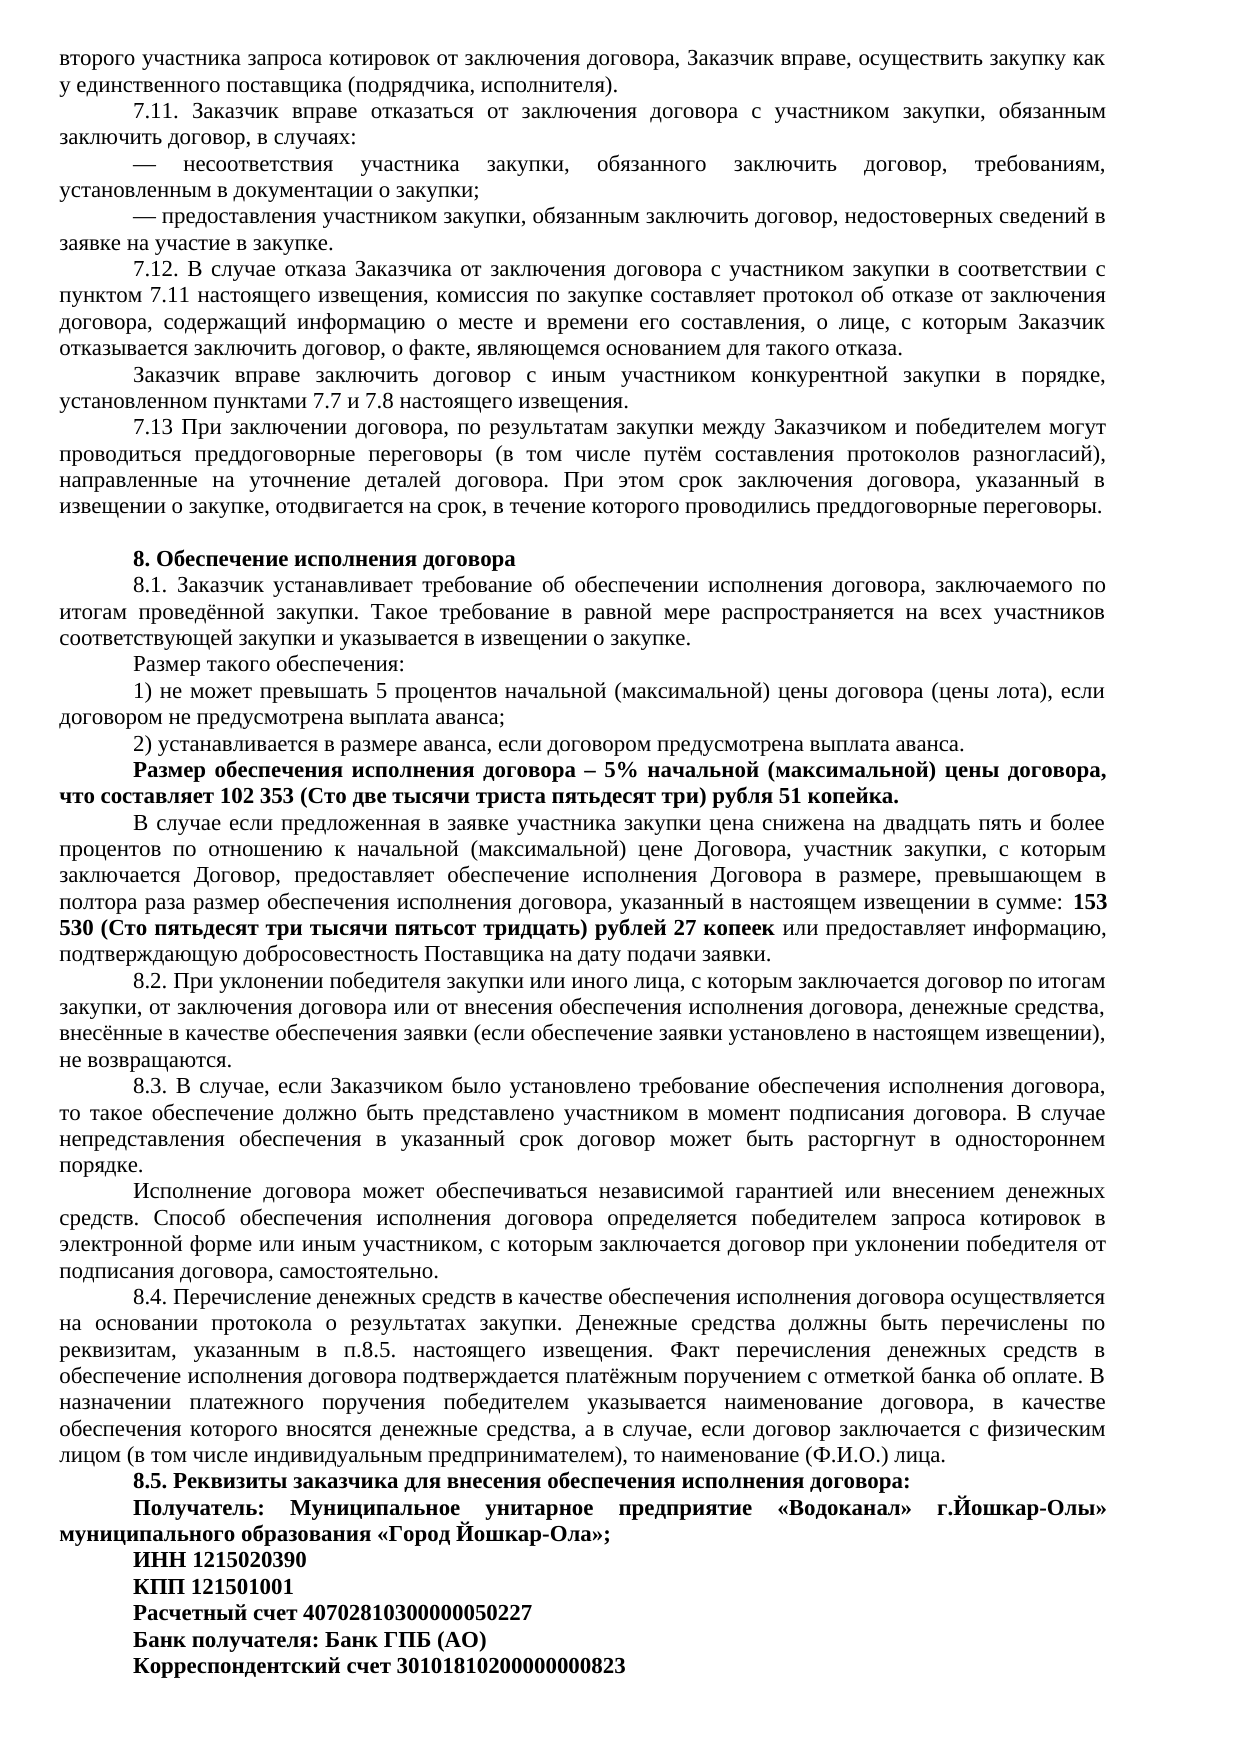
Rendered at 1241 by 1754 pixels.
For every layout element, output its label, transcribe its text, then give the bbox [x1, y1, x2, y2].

text 7.11. Заказчик вправе отказаться от заключения договора с участником закупки, обязанным заключить договор, в случаях: [59, 97, 1107, 150]
text Корреспондентский счет 30101810200000000823 [59, 1652, 1107, 1678]
text Расчетный счет 40702810300000050227 [59, 1599, 1107, 1626]
text ИНН 1215020390 [59, 1547, 1107, 1573]
text КПП 121501001 [59, 1573, 1107, 1599]
text 8.5. Реквизиты заказчика для внесения обеспечения исполнения договора: [59, 1467, 1107, 1494]
text В случае если предложенная в заявке участника закупки цена снижена на двадцать пять и более процентов по отношению к начальной (максимальной) цене Договора, участник закупки, с которым заключается Договор, предоставляет обеспечение исполнения Договора в размере, превышающем в полтора раза размер обеспечения исполнения договора, указанный в настоящем извещении в сумме: 153 530 (Сто пятьдесят три тысячи пятьсот тридцать) рублей 27 копеек или предоставляет информацию, подтверждающую добросовестность Поставщика на дату подачи заявки. [59, 809, 1107, 967]
text 7.12. В случае отказа Заказчика от заключения договора с участником закупки в соответствии с пунктом 7.11 настоящего извещения, комиссия по закупке составляет протокол об отказе от заключения договора, содержащий информацию о месте и времени его составления, о лице, с которым Заказчик отказывается заключить договор, о факте, являющемся основанием для такого отказа. [59, 255, 1107, 361]
text 8.1. Заказчик устанавливает требование об обеспечении исполнения договора, заключаемого по итогам проведённой закупки. Такое требование в равной мере распространяется на всех участников соответствующей закупки и указывается в извещении о закупке. [59, 571, 1107, 651]
text 8.4. Перечисление денежных средств в качестве обеспечения исполнения договора осуществляется на основании протокола о результатах закупки. Денежные средства должны быть перечислены по реквизитам, указанным в п.8.5. настоящего извещения. Факт перечисления денежных средств в обеспечение исполнения договора подтверждается платёжным поручением с отметкой банка об оплате. В назначении платежного поручения победителем указывается наименование договора, в качестве обеспечения которого вносятся денежные средства, а в случае, если договор заключается с физическим лицом (в том числе индивидуальным предпринимателем), то наименование (Ф.И.О.) лица. [59, 1283, 1107, 1467]
text Получатель: Муниципальное унитарное предприятие «Водоканал» г.Йошкар-Олы» муниципального образования «Город Йошкар-Ола»; [59, 1494, 1107, 1547]
text Банк получателя: Банк ГПБ (АО) [59, 1626, 1107, 1652]
text Заказчик вправе заключить договор с иным участником конкурентной закупки в порядке, установленном пунктами 7.7 и 7.8 настоящего извещения. [59, 361, 1107, 413]
text — предоставления участником закупки, обязанным заключить договор, недостоверных сведений в заявке на участие в закупке. [59, 202, 1107, 255]
text 8.2. При уклонении победителя закупки или иного лица, с которым заключается договор по итогам закупки, от заключения договора или от внесения обеспечения исполнения договора, денежные средства, внесённые в качестве обеспечения заявки (если обеспечение заявки установлено в настоящем извещении), не возвращаются. [59, 967, 1107, 1072]
text 2) устанавливается в размере аванса, если договором предусмотрена выплата аванса. [59, 729, 1107, 756]
text Размер такого обеспечения: [59, 651, 1107, 677]
text Размер обеспечения исполнения договора – 5% начальной (максимальной) цены договора, что составляет 102 353 (Сто две тысячи триста пятьдесят три) рубля 51 копейка. [59, 756, 1107, 809]
text 7.13 При заключении договора, по результатам закупки между Заказчиком и победителем могут проводиться преддоговорные переговоры (в том числе путём составления протоколов разногласий), направленные на уточнение деталей договора. При этом срок заключения договора, указанный в извещении о закупке, отодвигается на срок, в течение которого проводились преддоговорные переговоры. [59, 413, 1107, 519]
text 8. Обеспечение исполнения договора [59, 545, 1107, 571]
text 1) не может превышать 5 процентов начальной (максимальной) цены договора (цены лота), если договором не предусмотрена выплата аванса; [59, 677, 1107, 729]
text Исполнение договора может обеспечиваться независимой гарантией или внесением денежных средств. Способ обеспечения исполнения договора определяется победителем запроса котировок в электронной форме или иным участником, с которым заключается договор при уклонении победителя от подписания договора, самостоятельно. [59, 1178, 1107, 1283]
text 8.3. В случае, если Заказчиком было установлено требование обеспечения исполнения договора, то такое обеспечение должно быть представлено участником в момент подписания договора. В случае непредставления обеспечения в указанный срок договор может быть расторгнут в одностороннем порядке. [59, 1072, 1107, 1178]
text — несоответствия участника закупки, обязанного заключить договор, требованиям, установленным в документации о закупки; [59, 150, 1107, 202]
